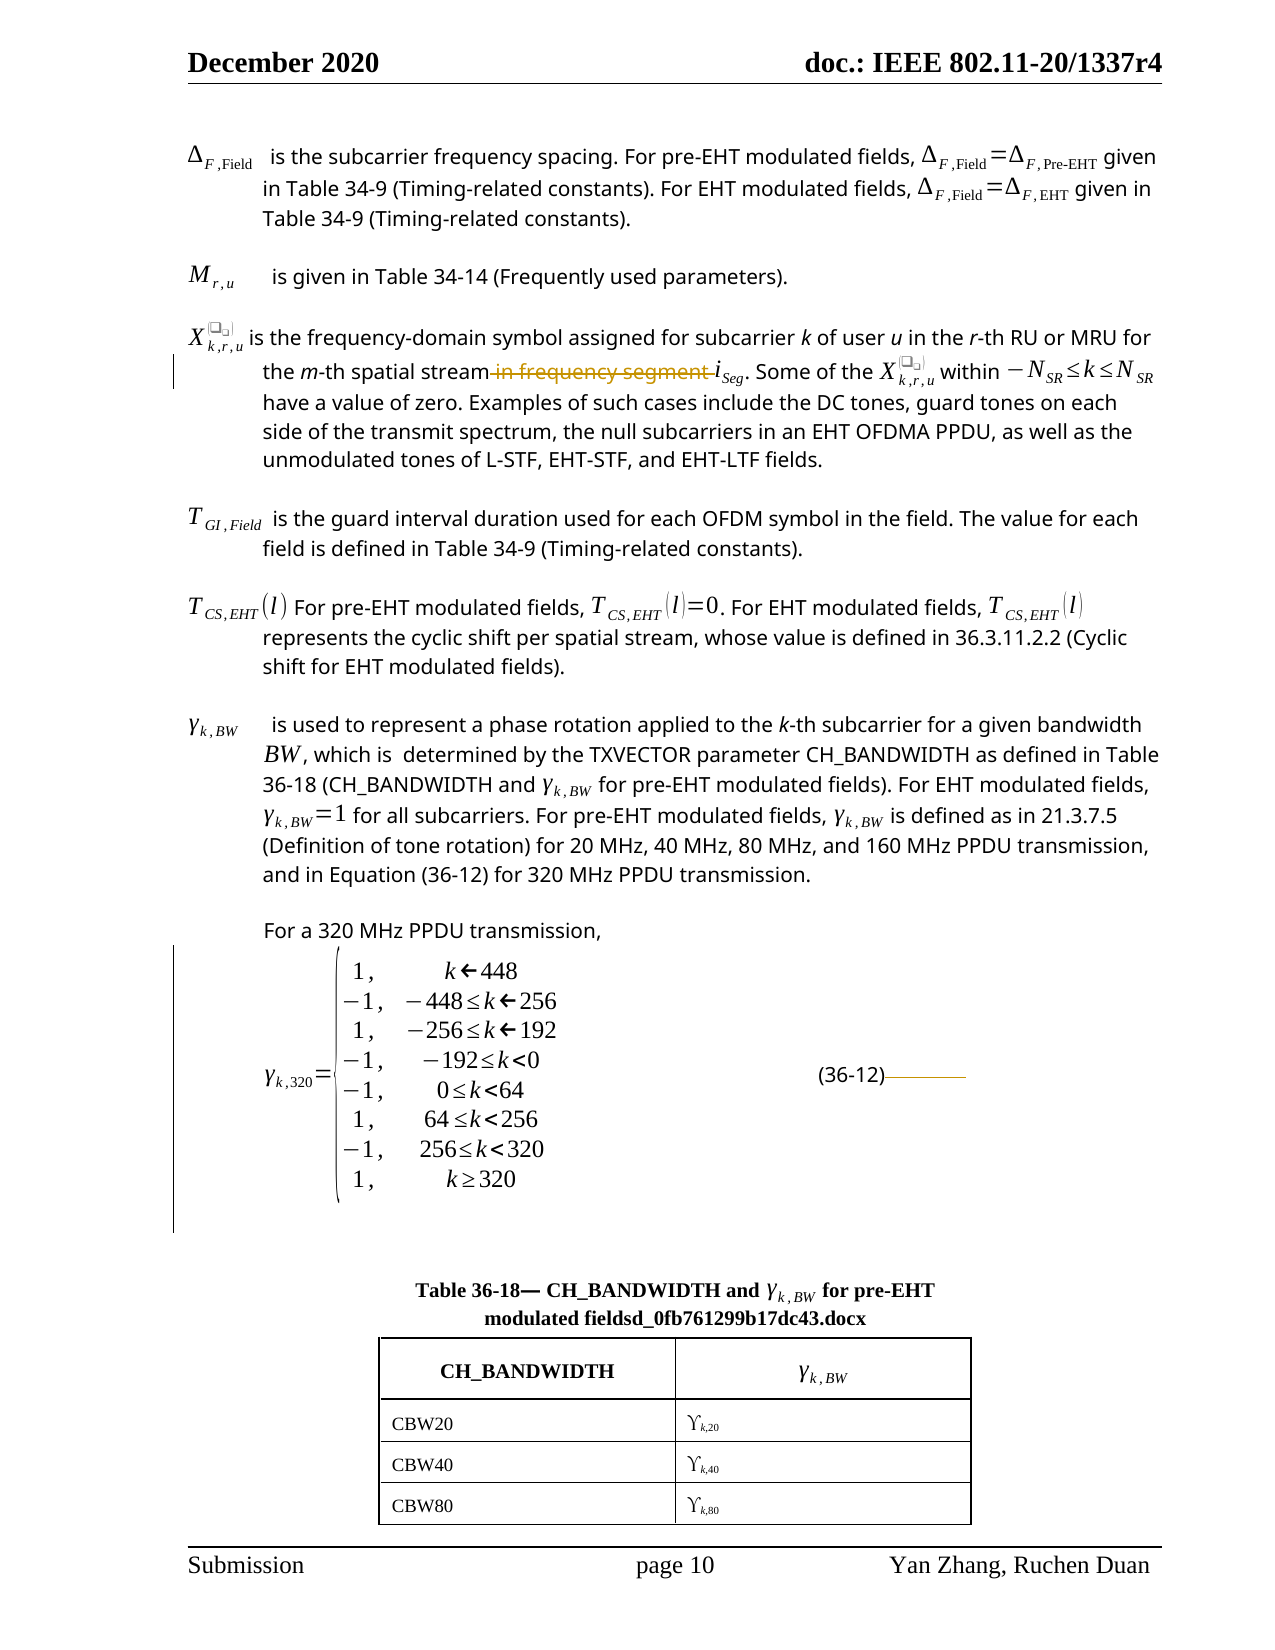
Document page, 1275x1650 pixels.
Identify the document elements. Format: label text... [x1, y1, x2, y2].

text is the guard interval duration used for each OFDM symbol in the field. The value for each field is defined in Table 34-9 (Timing-related constants). [187, 502, 1162, 562]
table_cell CH_BANDWIDTH [380, 1338, 675, 1398]
table_cell k,20 [676, 1400, 970, 1441]
table_cell CBW80 [380, 1483, 675, 1523]
table_cell k,80 [676, 1483, 970, 1523]
text is the frequency-domain symbol assigned for subcarrier k of user u in the r-th RU or MRU for the m-th spatial stream. Some of the within have a value of zero. Examples of such cases include the DC tones, guard tones on each side of the transmit spectrum, the null subcarriers in an EHT OFDMA PPDU, as well as the unmodulated tones of L-STF, EHT-STF, and EHT-LTF fields. [187, 320, 1162, 474]
text is given in Table 34-14 (Frequently used parameters). [187, 261, 1162, 292]
table_cell CBW20 [380, 1399, 675, 1441]
table_cell [676, 1339, 970, 1398]
table_cell CBW40 [380, 1442, 675, 1482]
text is used to represent a phase rotation applied to the k-th subcarrier for a given bandwidth , which is determined by the TXVECTOR parameter CH_BANDWIDTH as defined in Table 36-18 (CH_BANDWIDTH and for pre-EHT modulated fields). For EHT modulated fields, for all subcarriers. For pre-EHT modulated fields, is defined as in 21.3.7.5 (Definition of tone rotation) for 20 MHz, 40 MHz, 80 MHz, and 160 MHz PPDU transmission, and in Equation (36-12) for 320 MHz PPDU transmission. [187, 709, 1162, 888]
table_header Table 36-18— CH_BANDWIDTH and for pre-EHT modulated fields [379, 1261, 971, 1337]
text (36-12) [187, 945, 1162, 1204]
text For a 320 MHz PPDU transmission, [187, 917, 1162, 945]
text For pre-EHT modulated fields, . For EHT modulated fields, represents the cyclic shift per spatial stream, whose value is defined in 36.3.11.2.2 (Cyclic shift for EHT modulated fields). [187, 591, 1162, 680]
text is the subcarrier frequency spacing. For pre-EHT modulated fields, given in Table 34-9 (Timing-related constants). For EHT modulated fields, given in Table 34-9 (Timing-related constants). [187, 141, 1162, 232]
table_cell k,40 [676, 1442, 970, 1482]
